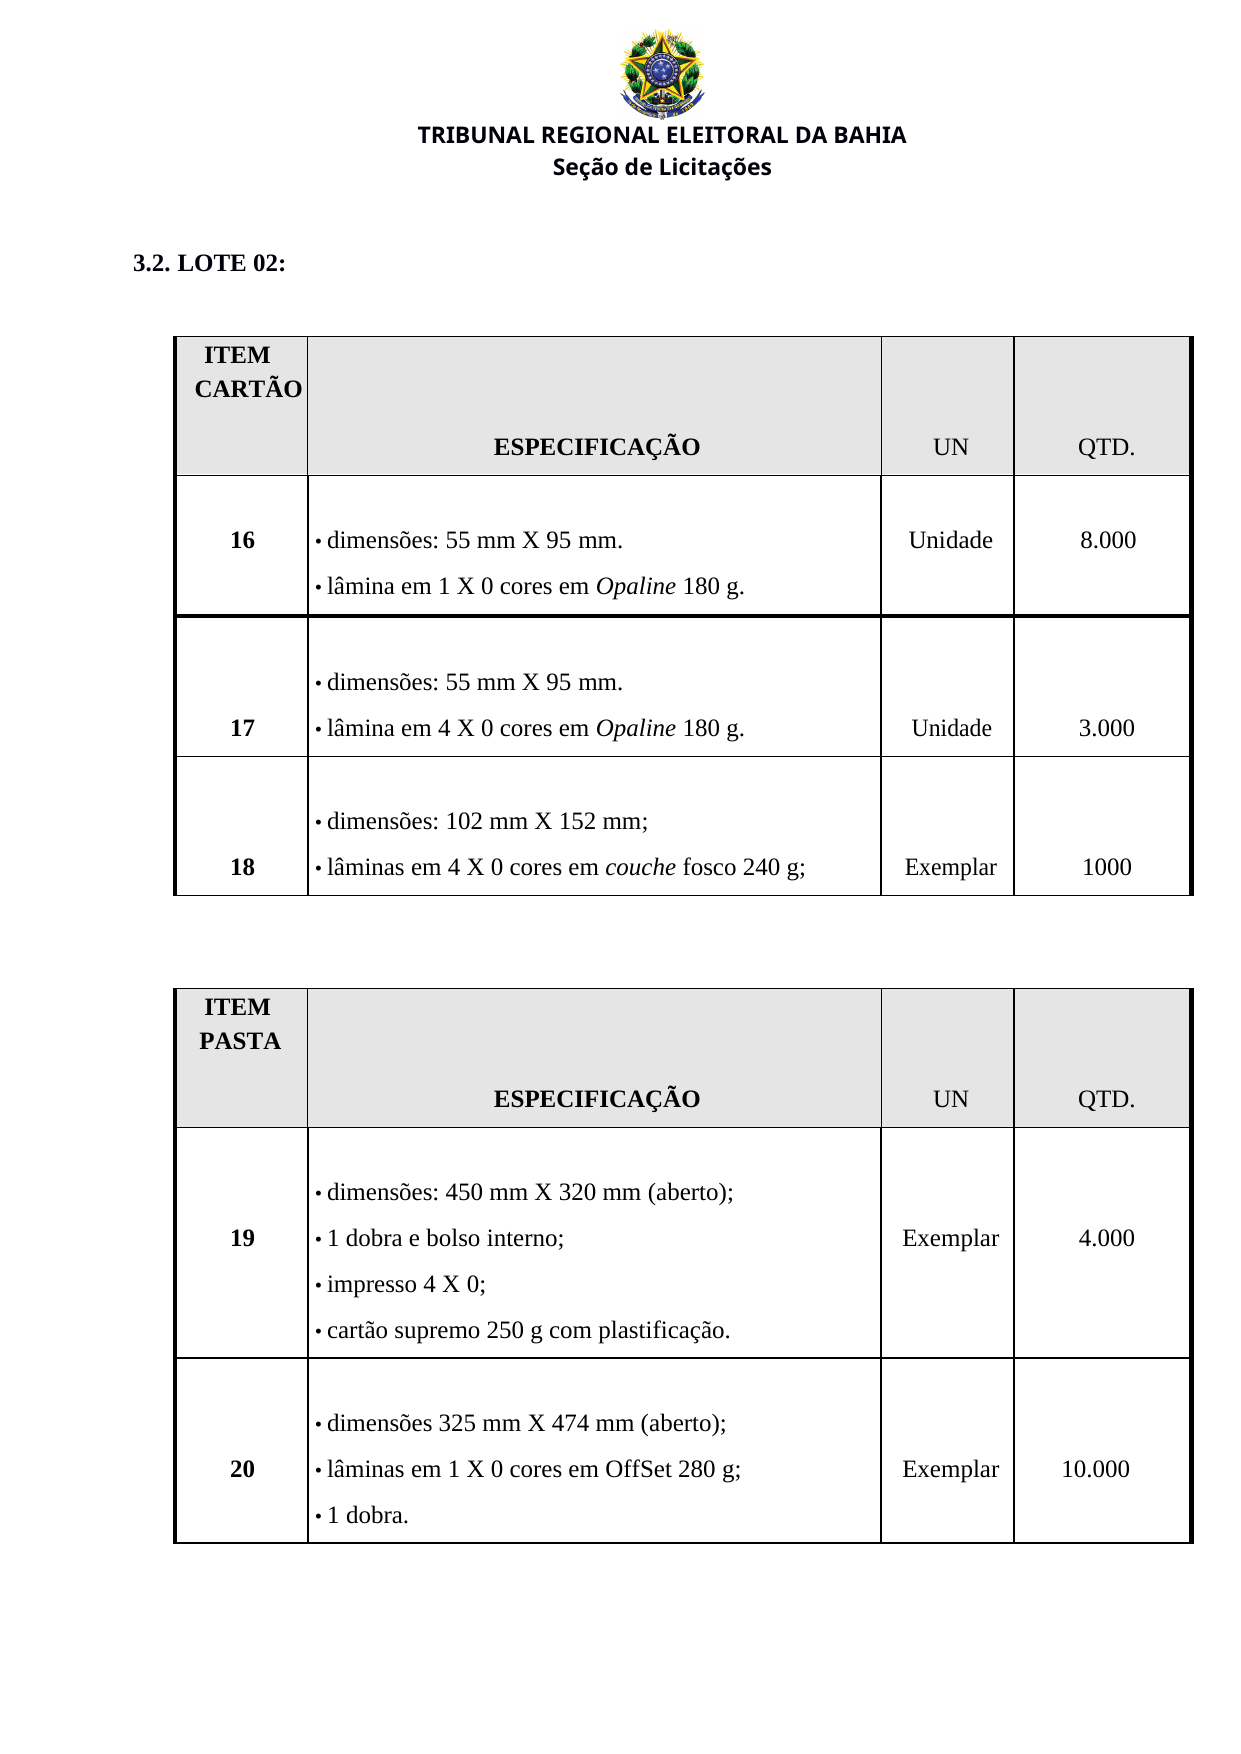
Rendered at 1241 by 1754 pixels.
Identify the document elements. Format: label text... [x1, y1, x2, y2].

table_cell 8.000 [1015, 476, 1189, 613]
table_header ESPECIFICAÇÃO [308, 989, 881, 1127]
table_header UN [882, 337, 1013, 474]
table_header QTD. [1015, 337, 1189, 474]
table_cell Exemplar [882, 757, 1013, 895]
table_cell Exemplar [882, 1359, 1013, 1542]
table_cell dimensões 325 mm X 474 mm (aberto); lâminas em 1 X 0 cores em OffSet 280 g; 1 dobra. [309, 1359, 880, 1542]
table_cell dimensões: 55 mm X 95 mm. lâmina em 4 X 0 cores em Opaline 180 g. [309, 618, 880, 756]
table_cell 4.000 [1015, 1128, 1189, 1357]
table_cell Unidade [882, 618, 1013, 756]
table_header ITEM PASTA [177, 989, 307, 1127]
table_cell dimensões: 102 mm X 152 mm; lâminas em 4 X 0 cores em couche fosco 240 g; [309, 757, 880, 895]
table_cell Exemplar [882, 1128, 1013, 1357]
table_cell dimensões: 450 mm X 320 mm (aberto); 1 dobra e bolso interno; impresso 4 X 0; cartão supremo 250 g com plastificação. [309, 1128, 880, 1357]
table_header ITEM CARTÃO [177, 337, 307, 474]
table_cell 1000 [1015, 757, 1189, 895]
table_cell 20 [177, 1359, 307, 1542]
table_cell 18 [177, 757, 307, 895]
table_cell 17 [177, 618, 307, 756]
table_cell 19 [177, 1128, 307, 1357]
table_cell dimensões: 55 mm X 95 mm. lâmina em 1 X 0 cores em Opaline 180 g. [309, 476, 880, 613]
table_header UN [882, 989, 1013, 1127]
table_cell 16 [177, 476, 307, 613]
table_cell 10.000 [1015, 1359, 1189, 1542]
table_header QTD. [1015, 989, 1189, 1127]
table_cell Unidade [882, 476, 1013, 613]
table_cell 3.000 [1015, 618, 1189, 756]
subtitle LOTE 02: [133, 244, 559, 278]
table_header ESPECIFICAÇÃO [308, 337, 881, 474]
